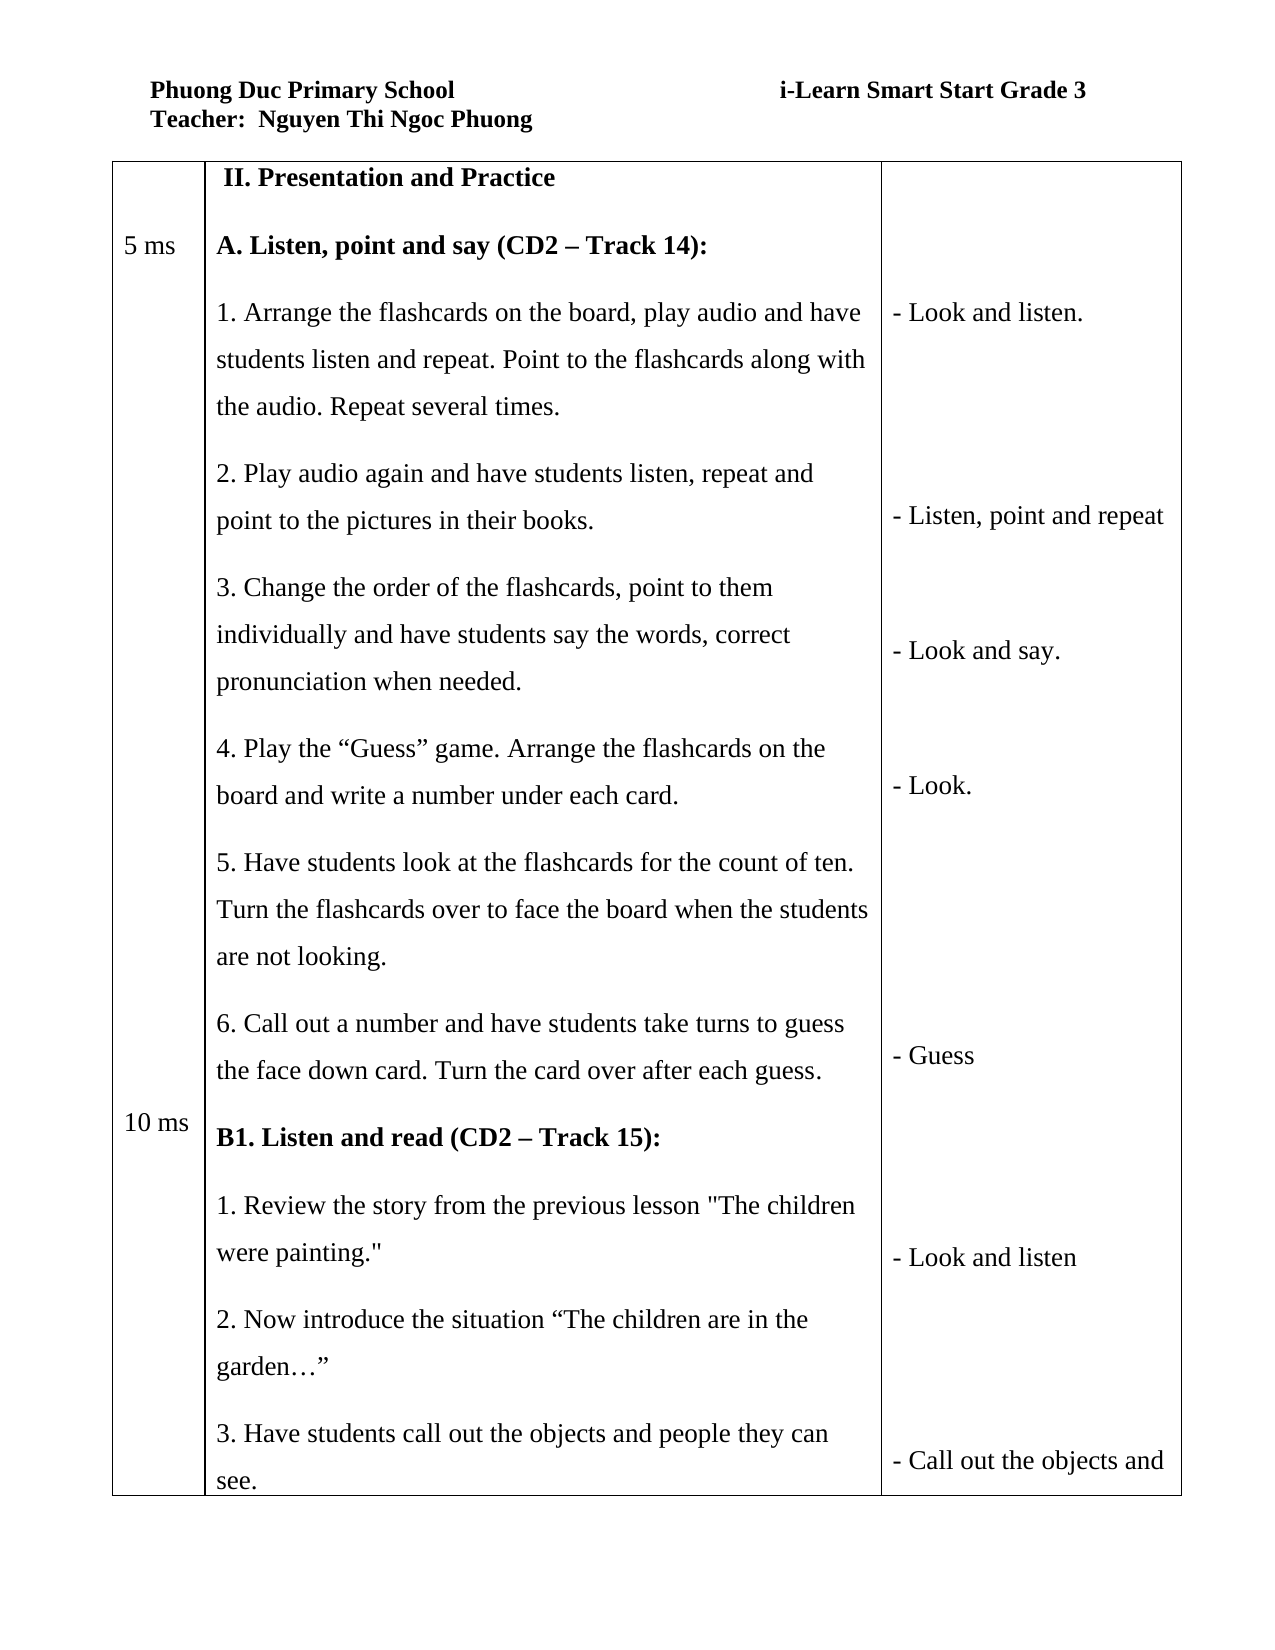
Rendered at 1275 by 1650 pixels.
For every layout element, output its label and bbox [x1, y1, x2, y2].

table_cell [882, 162, 1181, 1495]
table_cell [113, 162, 204, 1495]
table_cell [206, 162, 881, 1495]
